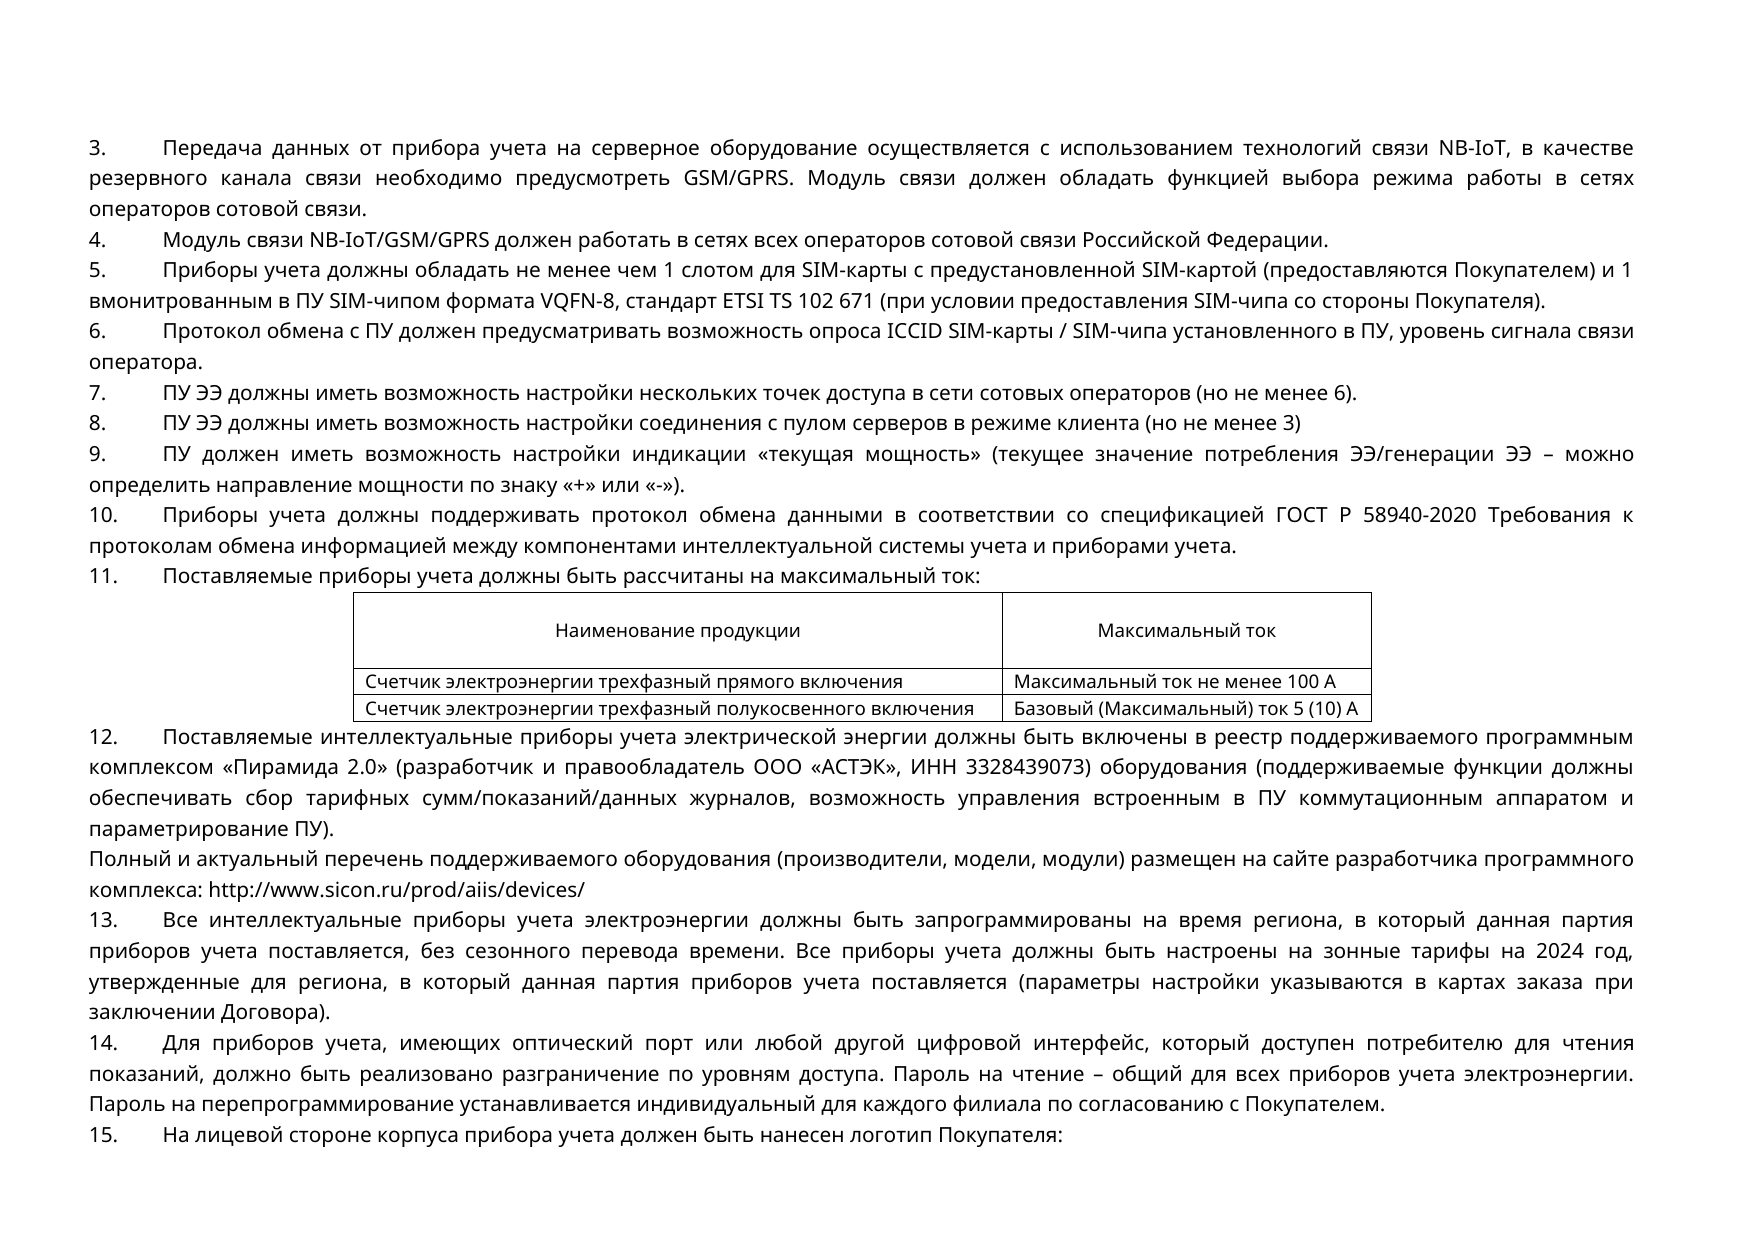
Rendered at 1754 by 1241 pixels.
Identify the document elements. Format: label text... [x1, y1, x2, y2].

list Приборы учета должны поддерживать протокол обмена данными в соответствии со спецификацией ГОСТ Р 58940-2020 Требования к протоколам обмена информацией между компонентами интеллектуальной системы учета и приборами учета. [89, 500, 1636, 559]
table_header Наименование продукции [354, 593, 1002, 668]
table_header Максимальный ток [1003, 593, 1371, 668]
list Все интеллектуальные приборы учета электроэнергии должны быть запрограммированы на время региона, в который данная партия приборов учета поставляется, без сезонного перевода времени. Все приборы учета должны быть настроены на зонные тарифы на 2024 год, утвержденные для региона, в который данная партия приборов учета поставляется (параметры настройки указываются в картах заказа при заключении Договора). [89, 906, 1636, 1026]
list Протокол обмена с ПУ должен предусматривать возможность опроса ICCID SIM-карты / SIM-чипа установленного в ПУ, уровень сигнала связи оператора. [89, 317, 1636, 376]
table_cell Счетчик электроэнергии трехфазный полукосвенного включения [354, 695, 1002, 721]
table_cell Максимальный ток не менее 100 А [1003, 669, 1371, 694]
list Поставляемые интеллектуальные приборы учета электрической энергии должны быть включены в реестр поддерживаемого программным комплексом «Пирамида 2.0» (разработчик и правообладатель ООО «АСТЭК», ИНН 3328439073) оборудования (поддерживаемые функции должны обеспечивать сбор тарифных сумм/показаний/данных журналов, возможность управления встроенным в ПУ коммутационным аппаратом и параметрирование ПУ). [89, 722, 1636, 842]
table_cell Базовый (Максимальный) ток 5 (10) А [1003, 695, 1371, 721]
list Модуль связи NB-IoT/GSM/GPRS должен работать в сетях всех операторов сотовой связи Российской Федерации. [89, 225, 1636, 253]
list ПУ ЭЭ должны иметь возможность настройки нескольких точек доступа в сети сотовых операторов (но не менее 6). [89, 378, 1636, 406]
list ПУ ЭЭ должны иметь возможность настройки соединения с пулом серверов в режиме клиента (но не менее 3) [89, 408, 1636, 437]
list Поставляемые приборы учета должны быть рассчитаны на максимальный ток: [89, 562, 1636, 590]
table_cell Счетчик электроэнергии трехфазный прямого включения [354, 669, 1002, 694]
list Передача данных от прибора учета на серверное оборудование осуществляется с использованием технологий связи NB-IoT, в качестве резервного канала связи необходимо предусмотреть GSM/GPRS. Модуль связи должен обладать функцией выбора режима работы в сетях операторов сотовой связи. [89, 133, 1636, 223]
list На лицевой стороне корпуса прибора учета должен быть нанесен логотип Покупателя: [89, 1120, 1636, 1148]
list Приборы учета должны обладать не менее чем 1 слотом для SIM-карты с предустановленной SIM-картой (предоставляются Покупателем) и 1 вмонитрованным в ПУ SIM-чипом формата VQFN-8, стандарт ETSI TS 102 671 (при условии предоставления SIM-чипа со стороны Покупателя). [89, 255, 1636, 314]
list Для приборов учета, имеющих оптический порт или любой другой цифровой интерфейс, который доступен потребителю для чтения показаний, должно быть реализовано разграничение по уровням доступа. Пароль на чтение – общий для всех приборов учета электроэнергии. Пароль на перепрограммирование устанавливается индивидуальный для каждого филиала по согласованию с Покупателем. [89, 1028, 1636, 1118]
list Полный и актуальный перечень поддерживаемого оборудования (производители, модели, модули) размещен на сайте разработчика программного комплекса: http://www.sicon.ru/prod/aiis/devices/ [89, 844, 1636, 903]
list ПУ должен иметь возможность настройки индикации «текущая мощность» (текущее значение потребления ЭЭ/генерации ЭЭ – можно определить направление мощности по знаку «+» или «-»). [89, 439, 1636, 498]
